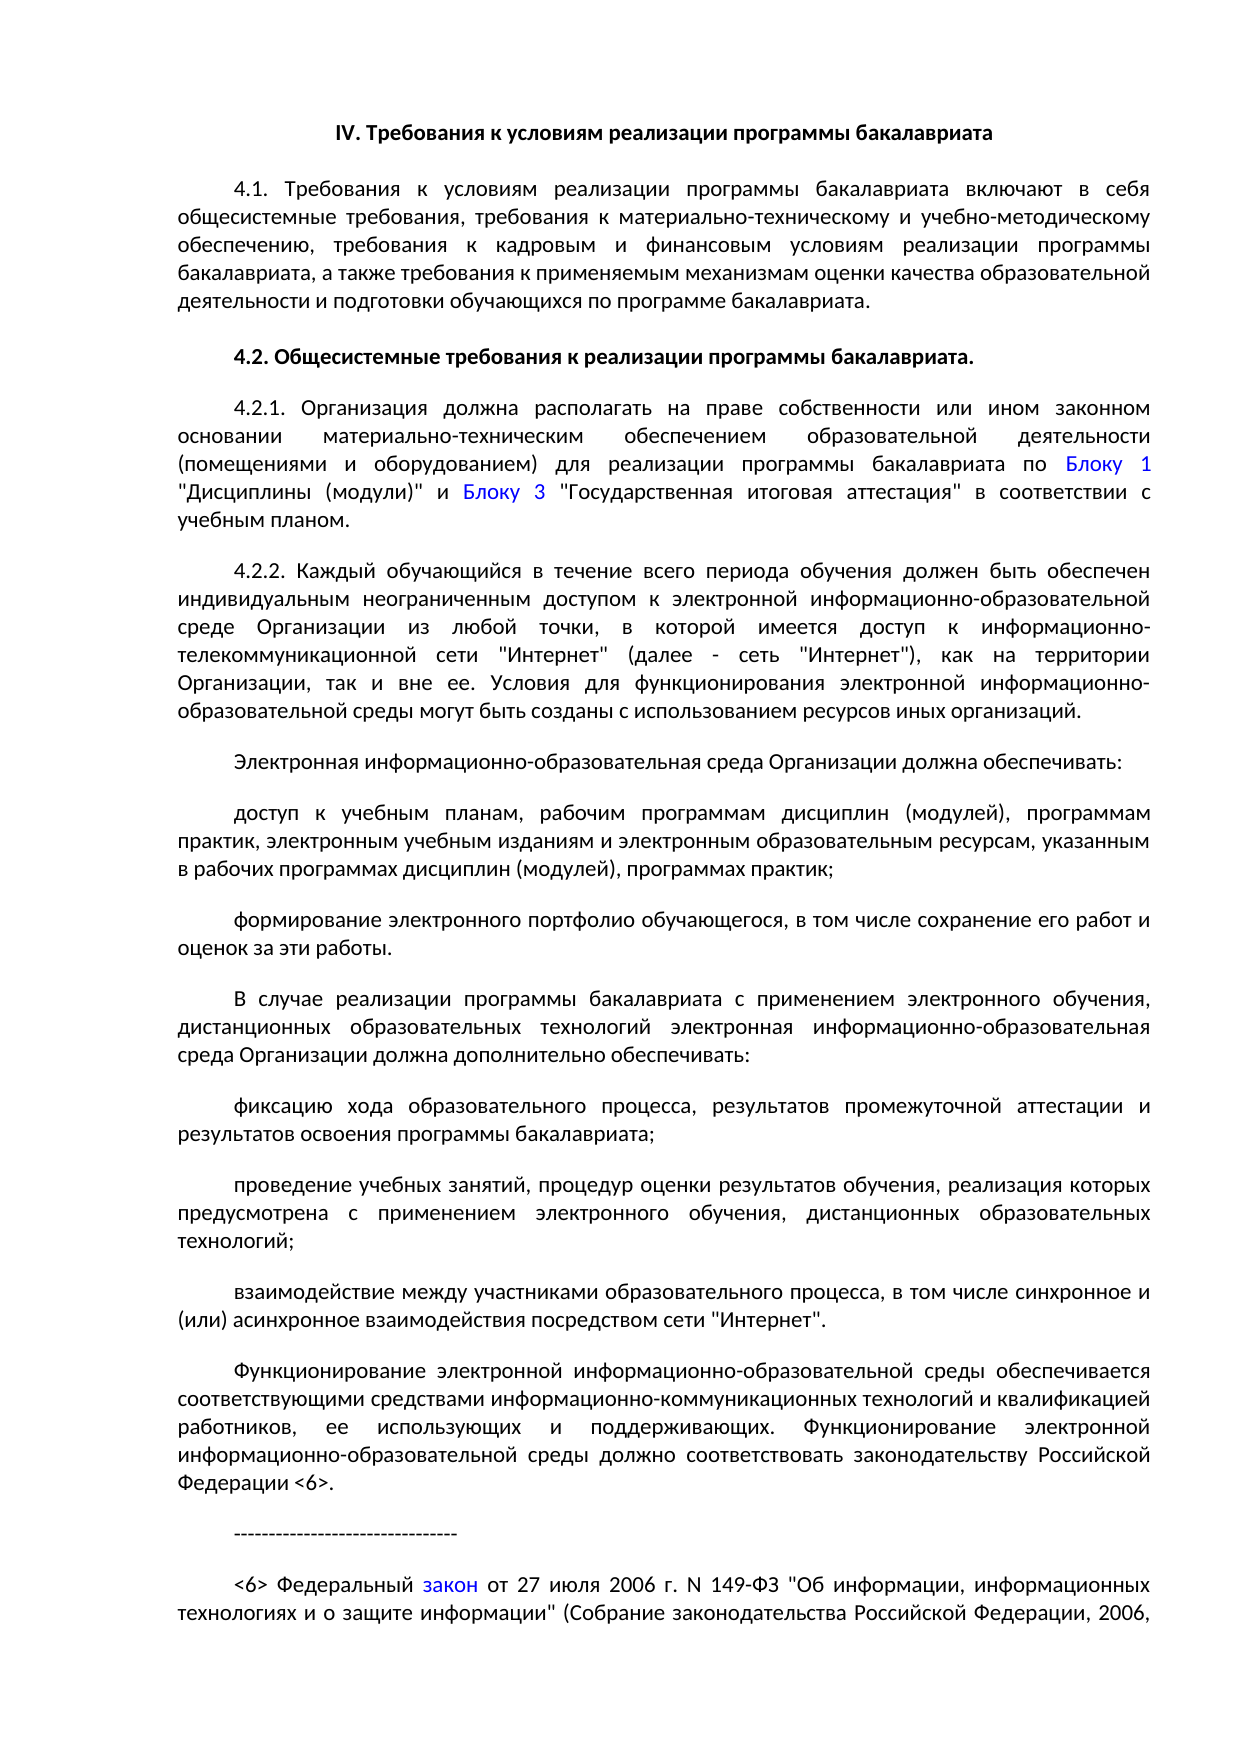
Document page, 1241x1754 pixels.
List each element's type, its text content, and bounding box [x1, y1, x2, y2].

text фиксацию хода образовательного процесса, результатов промежуточной аттестации и результатов освоения программы бакалавриата; [177, 1091, 1152, 1147]
title IV. Требования к условиям реализации программы бакалавриата [177, 118, 1152, 146]
text взаимодействие между участниками образовательного процесса, в том числе синхронное и (или) асинхронное взаимодействия посредством сети "Интернет". [177, 1277, 1152, 1333]
text 4.2.2. Каждый обучающийся в течение всего периода обучения должен быть обеспечен индивидуальным неограниченным доступом к электронной информационно-образовательной среде Организации из любой точки, в которой имеется доступ к информационно-телекоммуникационной сети "Интернет" (далее - сеть "Интернет"), как на территории Организации, так и вне ее. Условия для функционирования электронной информационно-образовательной среды могут быть созданы с использованием ресурсов иных организаций. [177, 556, 1152, 724]
text проведение учебных занятий, процедур оценки результатов обучения, реализация которых предусмотрена с применением электронного обучения, дистанционных образовательных технологий; [177, 1170, 1152, 1254]
text 4.1. Требования к условиям реализации программы бакалавриата включают в себя общесистемные требования, требования к материально-техническому и учебно-методическому обеспечению, требования к кадровым и финансовым условиям реализации программы бакалавриата, а также требования к применяемым механизмам оценки качества образовательной деятельности и подготовки обучающихся по программе бакалавриата. [177, 174, 1152, 314]
title 4.2. Общесистемные требования к реализации программы бакалавриата. [177, 342, 1152, 370]
text В случае реализации программы бакалавриата с применением электронного обучения, дистанционных образовательных технологий электронная информационно-образовательная среда Организации должна дополнительно обеспечивать: [177, 984, 1152, 1068]
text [177, 1570, 1152, 1626]
text 4.2.1. Организация должна располагать на праве собственности или ином законном основании материально-техническим обеспечением образовательной деятельности (помещениями и оборудованием) для реализации программы бакалавриата по Блоку 1 "Дисциплины (модули)" и Блоку 3 "Государственная итоговая аттестация" в соответствии с учебным планом. [177, 393, 1152, 533]
text -------------------------------- [177, 1519, 1152, 1547]
text Функционирование электронной информационно-образовательной среды обеспечивается соответствующими средствами информационно-коммуникационных технологий и квалификацией работников, ее использующих и поддерживающих. Функционирование электронной информационно-образовательной среды должно соответствовать законодательству Российской Федерации <6>. [177, 1356, 1152, 1496]
text доступ к учебным планам, рабочим программам дисциплин (модулей), программам практик, электронным учебным изданиям и электронным образовательным ресурсам, указанным в рабочих программах дисциплин (модулей), программах практик; [177, 798, 1152, 882]
text Электронная информационно-образовательная среда Организации должна обеспечивать: [177, 747, 1152, 775]
text формирование электронного портфолио обучающегося, в том числе сохранение его работ и оценок за эти работы. [177, 905, 1152, 961]
